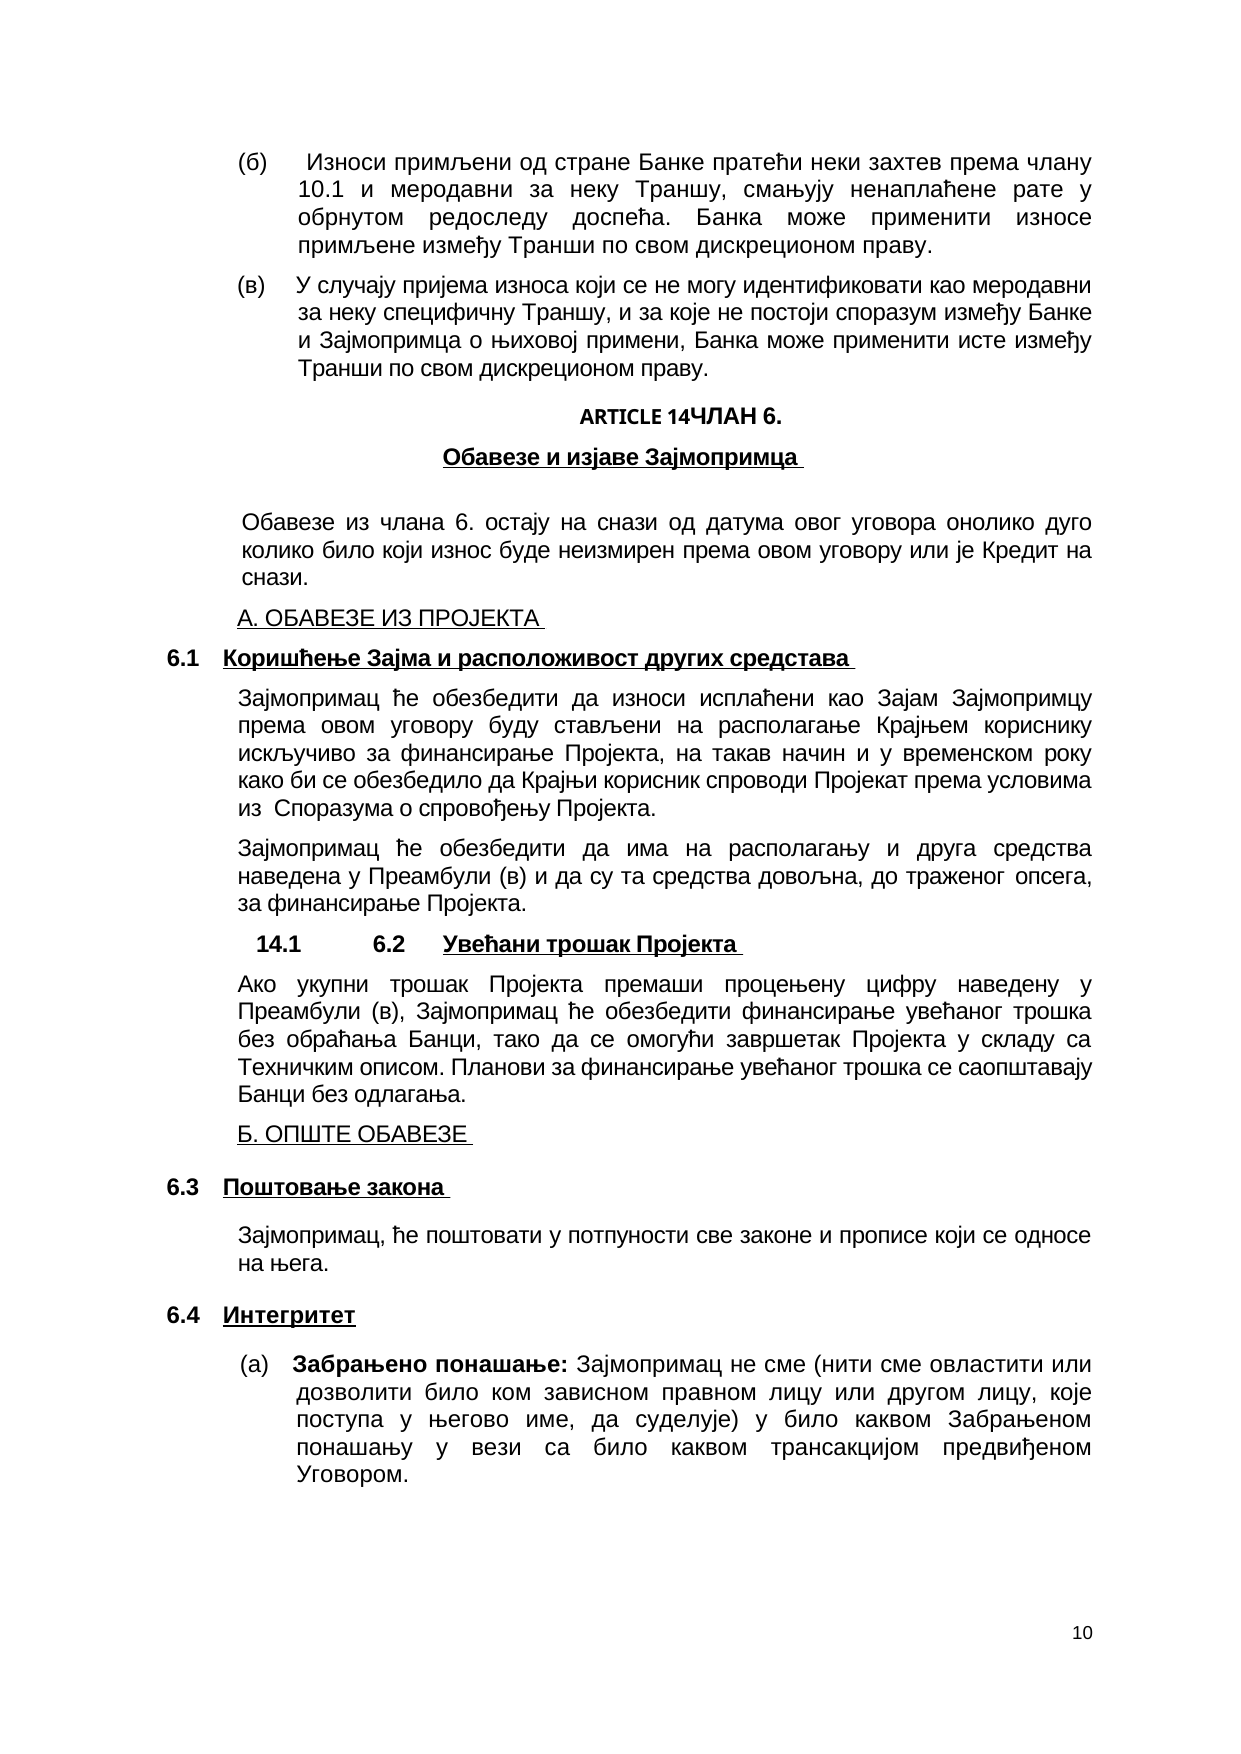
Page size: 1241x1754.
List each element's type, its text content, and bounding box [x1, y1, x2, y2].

subtitle Интегритет [166, 1301, 1092, 1329]
subtitle Члан 6. [579, 402, 1092, 431]
text Зајмопримац ће обезбедити да износи исплаћени као Зајам Зајмопримцу према овом уговору буду стављени на располагање Крајњем кориснику искључиво за финансирање Пројекта, на такав начин и у временском року како би се обезбедило да Крајњи корисник спроводи Пројекат према условима из Споразума о спровођењу Пројекта. [238, 684, 1092, 822]
subtitle Поштовање закона [166, 1173, 1092, 1200]
subtitle 6.2 Увећани трошак Пројекта [237, 929, 1092, 957]
title Обавезе и изјаве Зајмопримца [148, 443, 1092, 471]
text Зајмопримац ће обезбедити да има на располагању и друга средства наведена у Преамбули (в) и да су та средства довољна, до траженог опсега, за финансирање Пројекта. [237, 834, 1092, 917]
subtitle Коришћење Зајма и расположивост других средстава [167, 643, 1092, 671]
text Б. ОПШТЕ ОБАВЕЗЕ [237, 1120, 1092, 1148]
text Зајмопримац, ће поштовати у потпуности све законе и прописе који се односе на њега. [238, 1221, 1092, 1276]
text Ако укупни трошак Пројекта премаши процењену цифру наведену у Преамбули (в), Зајмопримац ће обезбедити финансирање увећаног трошка без обраћања Банци, тако да се омогући завршетак Пројекта у складу са Техничким описом. Планови за финансирање увећаног трошка се саопштавају Банци без одлагања. [237, 969, 1092, 1108]
text (а) Забрањено понашање: Зајмопримац не сме (нити сме овластити или дозволити било ком зависном правном лицу или другом лицу, које поступа у његово име, да суделује) у било каквом Забрањеном понашању у вези са било каквом трансакцијом предвиђеном Уговором. [232, 1350, 1092, 1488]
text (в) У случају пријема износа који се не могу идентификовати као меродавни за неку специфичну Траншу, и за које не постоји споразум између Банке и Зајмопримца о њиховој примени, Банка може применити исте између Транши по свом дискреционом праву. [237, 271, 1092, 381]
text (б) Износи примљени од стране Банке пратећи неки захтев према члану 10.1 и меродавни за неку Траншу, смањују ненаплаћене рате у обрнутом редоследу доспећа. Банка може применити износе примљене између Транши по свом дискреционом праву. [238, 148, 1092, 258]
text A. ОБАВЕЗЕ ИЗ ПРОЈЕКТА [237, 603, 1092, 631]
text Обавезе из члана 6. остају на снази од датума овог уговора онолико дуго колико било који износ буде неизмирен према овом уговору или је Кредит на снази. [241, 508, 1092, 591]
